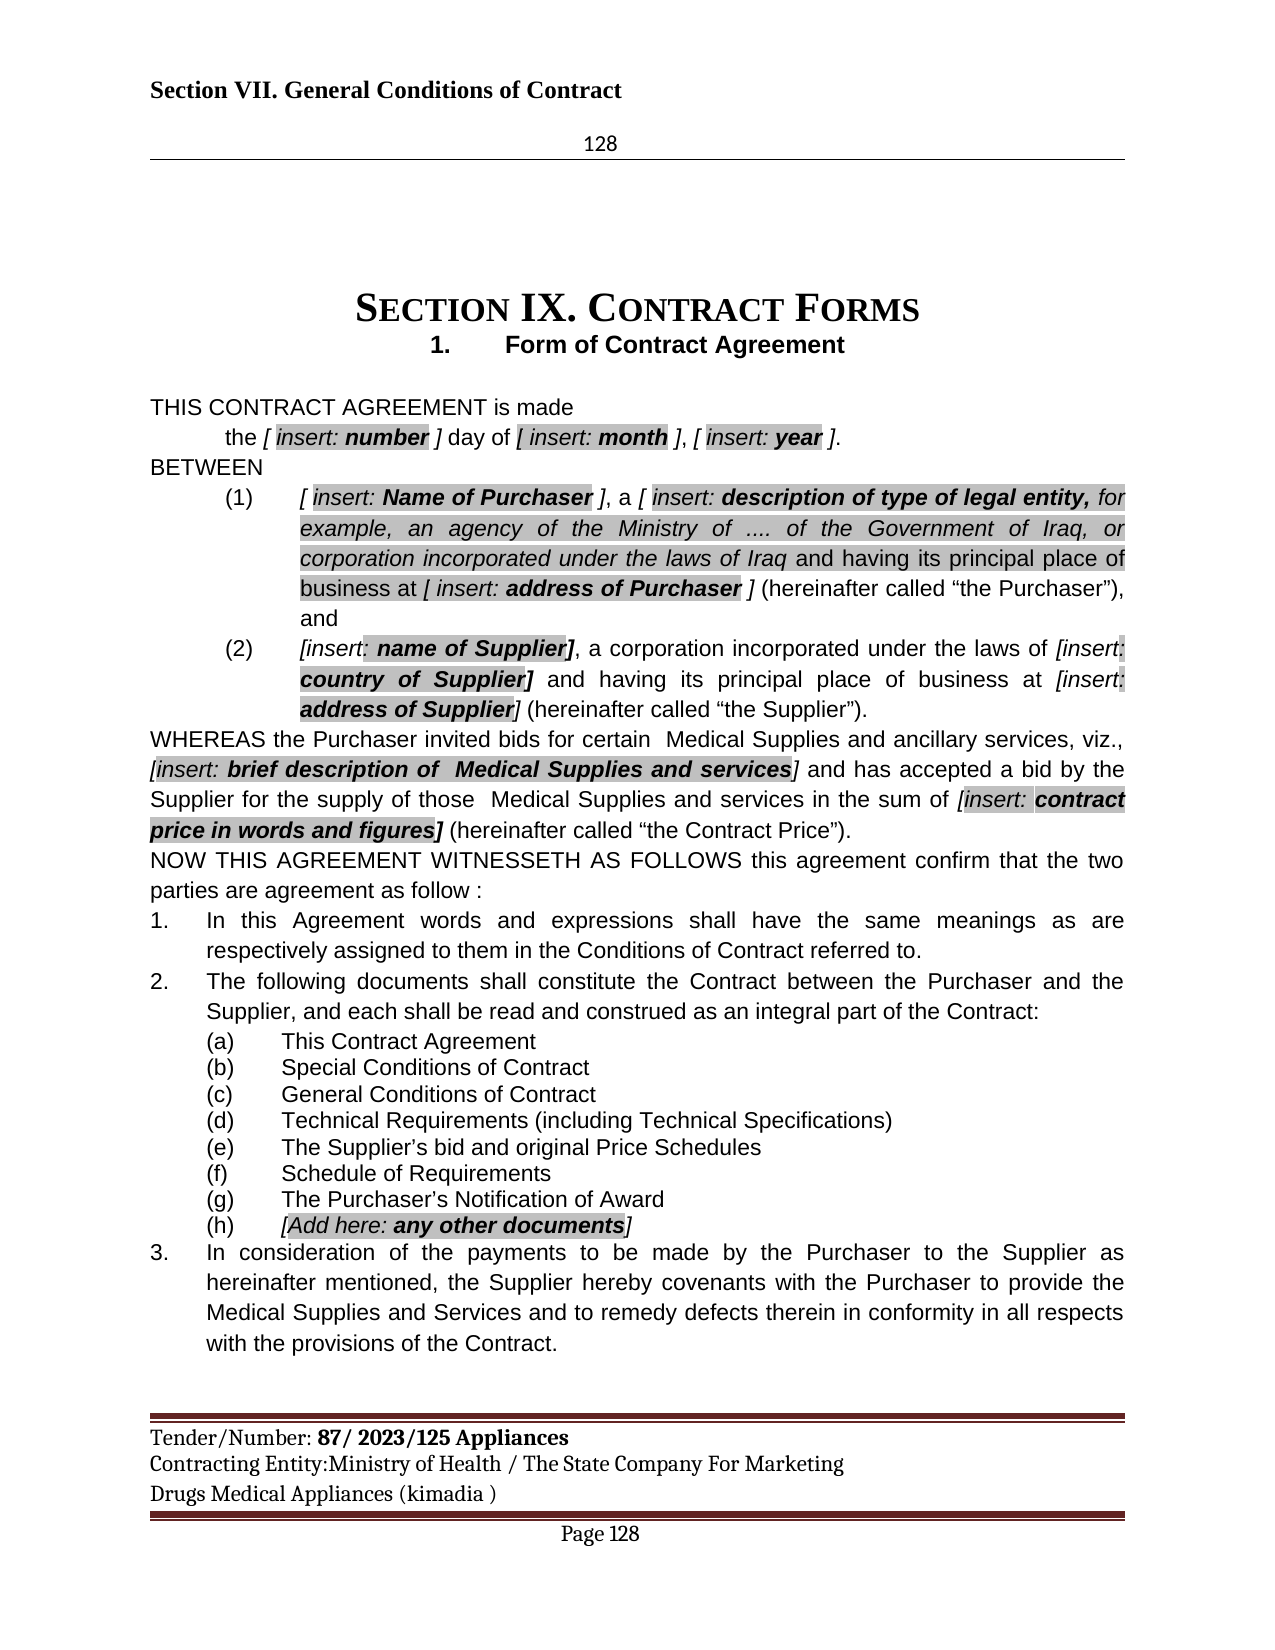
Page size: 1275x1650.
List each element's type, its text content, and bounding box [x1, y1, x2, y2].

text WHEREAS the Purchaser invited bids for certain Medical Supplies and ancillary services, viz., [insert: brief description of Medical Supplies and services] and has accepted a bid by the Supplier for the supply of those Medical Supplies and services in the sum of [insert: contract price in words and figures] (hereinafter called “the Contract Price”). [150, 726, 1125, 843]
list Schedule of Requirements [206, 1160, 1125, 1186]
text (2) [insert: name of Supplier], a corporation incorporated under the laws of [insert: country of Supplier] and having its principal place of business at [insert: address of Supplier] (hereinafter called “the Supplier”). [225, 635, 1125, 722]
text BETWEEN [150, 454, 1125, 480]
text 3. In consideration of the payments to be made by the Purchaser to the Supplier as hereinafter mentioned, the Supplier hereby covenants with the Purchaser to provide the Medical Supplies and Services and to remedy defects therein in conformity in all respects with the provisions of the Contract. [150, 1239, 1125, 1356]
text the [ insert: number ] day of [ insert: month ], [ insert: year ]. [822, 424, 1125, 450]
list Special Conditions of Contract [206, 1054, 1125, 1081]
text THIS CONTRACT AGREEMENT is made [150, 394, 1125, 420]
list This Contract Agreement [206, 1028, 1125, 1054]
text NOW THIS AGREEMENT WITNESSETH AS FOLLOWS this agreement confirm that the two parties are agreement as follow : [150, 847, 1125, 903]
list [Add here: any other documents] [206, 1212, 1125, 1239]
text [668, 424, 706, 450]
text 1. Form of Contract Agreement [150, 330, 1125, 359]
text 1. In this Agreement words and expressions shall have the same meanings as are respectively assigned to them in the Conditions of Contract referred to. [150, 907, 1125, 964]
list The Supplier’s bid and original Price Schedules [206, 1133, 1125, 1160]
list Technical Requirements (including Technical Specifications) [206, 1107, 1125, 1133]
list The Purchaser’s Notification of Award [206, 1186, 1125, 1212]
text 2. The following documents shall constitute the Contract between the Purchaser and the Supplier, and each shall be read and construed as an integral part of the Contract: [150, 968, 1125, 1024]
subtitle Section IX. Contract Forms [150, 282, 1125, 330]
list General Conditions of Contract [206, 1081, 1125, 1107]
text (1) [ insert: Name of Purchaser ], a [ insert: description of type of legal entity, for example, an agency of the Ministry of .... of the Government of Iraq, or corporation incorporated under the laws of Iraq and having its principal place of business at [ insert: address of Purchaser ] (hereinafter called “the Purchaser”), and [225, 484, 1125, 631]
